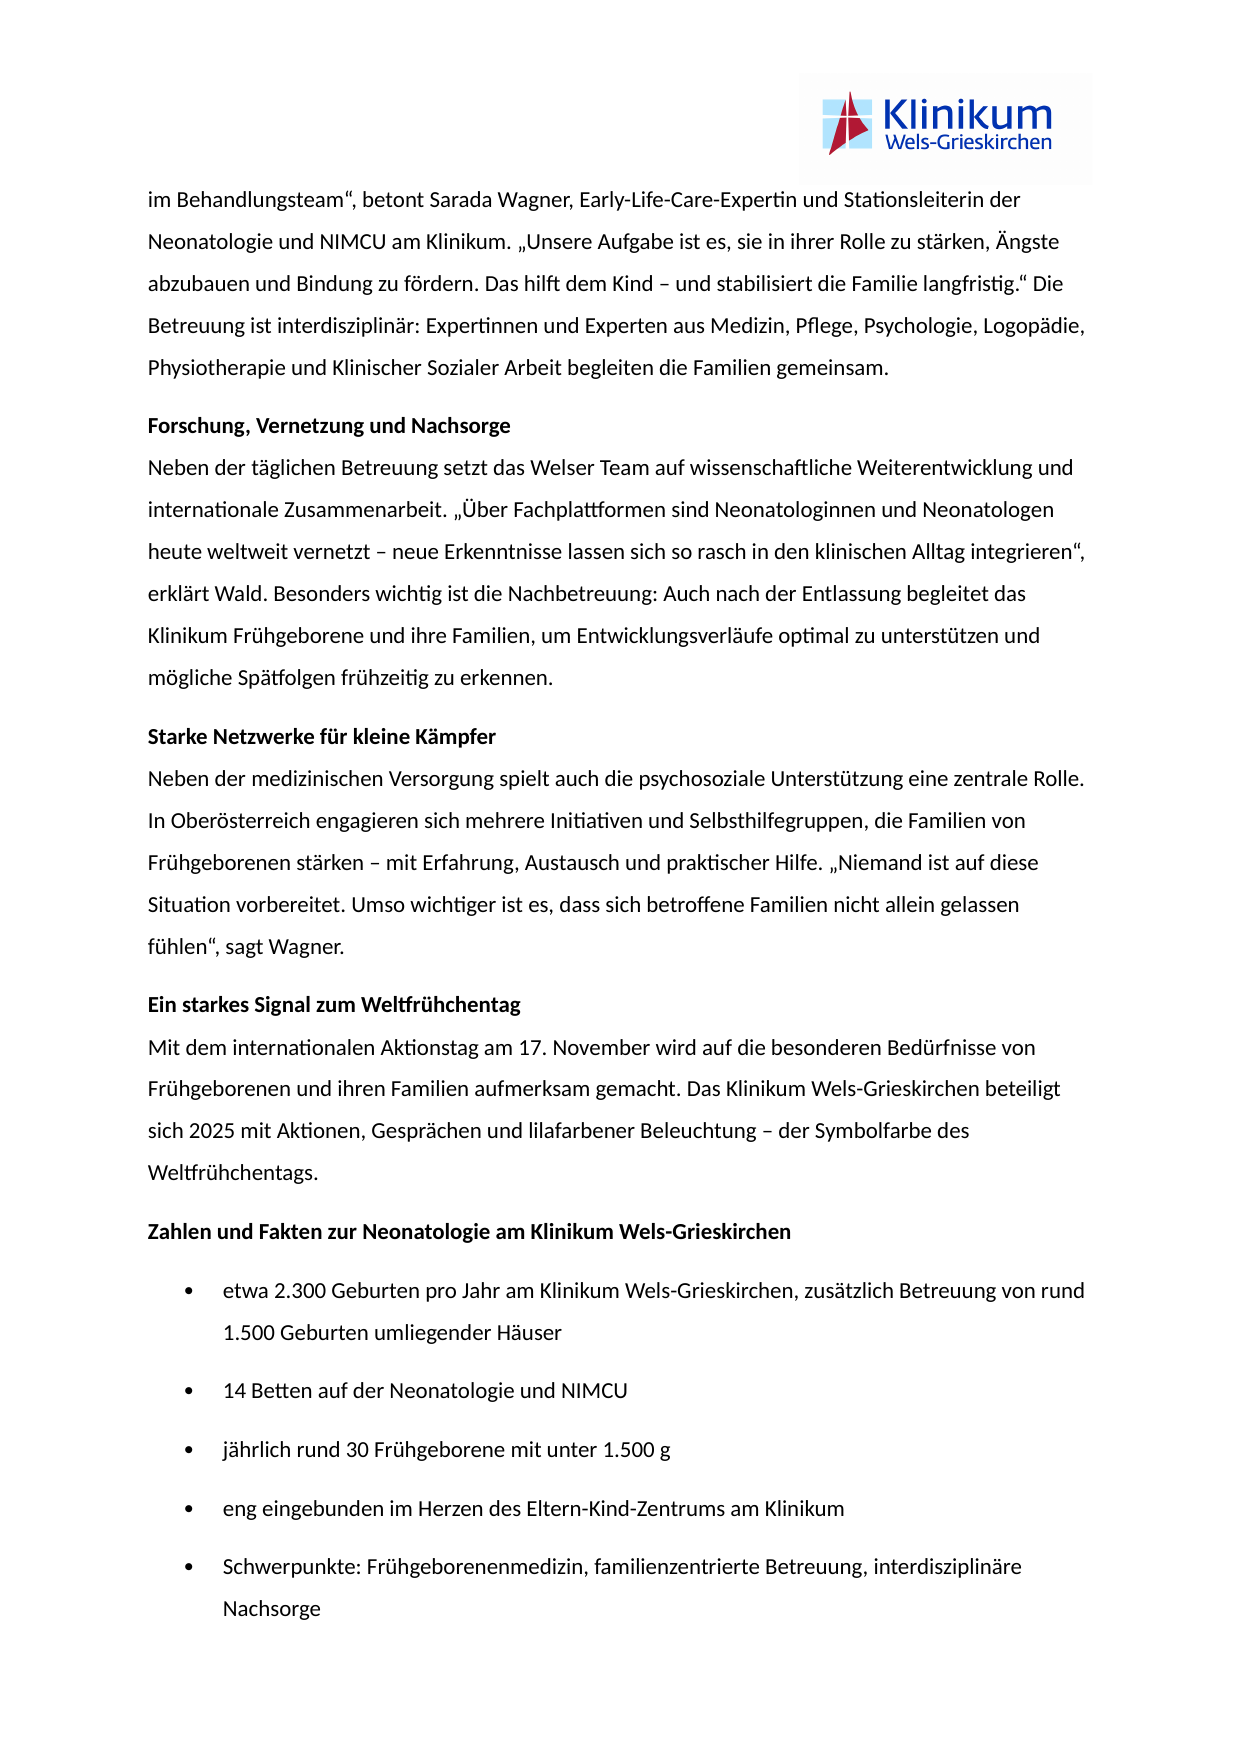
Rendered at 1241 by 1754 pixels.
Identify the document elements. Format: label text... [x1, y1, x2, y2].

text Zahlen und Fakten zur Neonatologie am Klinikum Wels-Grieskirchen [148, 1217, 1093, 1245]
list jährlich rund 30 Frühgeborene mit unter 1.500 g [185, 1435, 1093, 1463]
list etwa 2.300 Geburten pro Jahr am Klinikum Wels-Grieskirchen, zusätzlich Betreuung von rund 1.500 Geburten umliegender Häuser [185, 1276, 1093, 1346]
list 14 Betten auf der Neonatologie und NIMCU [185, 1376, 1093, 1404]
text Ein starkes Signal zum Weltfrühchentag Mit dem internationalen Aktionstag am 17. November wird auf die besonderen Bedürfnisse von Frühgeborenen und ihren Familien aufmerksam gemacht. Das Klinikum Wels-Grieskirchen beteiligt sich 2025 mit Aktionen, Gesprächen und lilafarbener Beleuchtung – der Symbolfarbe des Weltfrühchentags. [148, 991, 1093, 1187]
picture [798, 73, 1093, 185]
text Starke Netzwerke für kleine Kämpfer Neben der medizinischen Versorgung spielt auch die psychosoziale Unterstützung eine zentrale Rolle. In Oberösterreich engagieren sich mehrere Initiativen und Selbsthilfegruppen, die Familien von Frühgeborenen stärken – mit Erfahrung, Austausch und praktischer Hilfe. „Niemand ist auf diese Situation vorbereitet. Umso wichtiger ist es, dass sich betroffene Familien nicht allein gelassen fühlen“, sagt Wagner. [148, 722, 1093, 960]
list Schwerpunkte: Frühgeborenenmedizin, familienzentrierte Betreuung, interdisziplinäre Nachsorge [185, 1552, 1093, 1622]
text Forschung, Vernetzung und Nachsorge Neben der täglichen Betreuung setzt das Welser Team auf wissenschaftliche Weiterentwicklung und internationale Zusammenarbeit. „Über Fachplattformen sind Neonatologinnen und Neonatologen heute weltweit vernetzt – neue Erkenntnisse lassen sich so rasch in den klinischen Alltag integrieren“, erklärt Wald. Besonders wichtig ist die Nachbetreuung: Auch nach der Entlassung begleitet das Klinikum Frühgeborene und ihre Familien, um Entwicklungsverläufe optimal zu unterstützen und mögliche Spätfolgen frühzeitig zu erkennen. [148, 412, 1093, 691]
list eng eingebunden im Herzen des Eltern-Kind-Zentrums am Klinikum [185, 1494, 1093, 1522]
